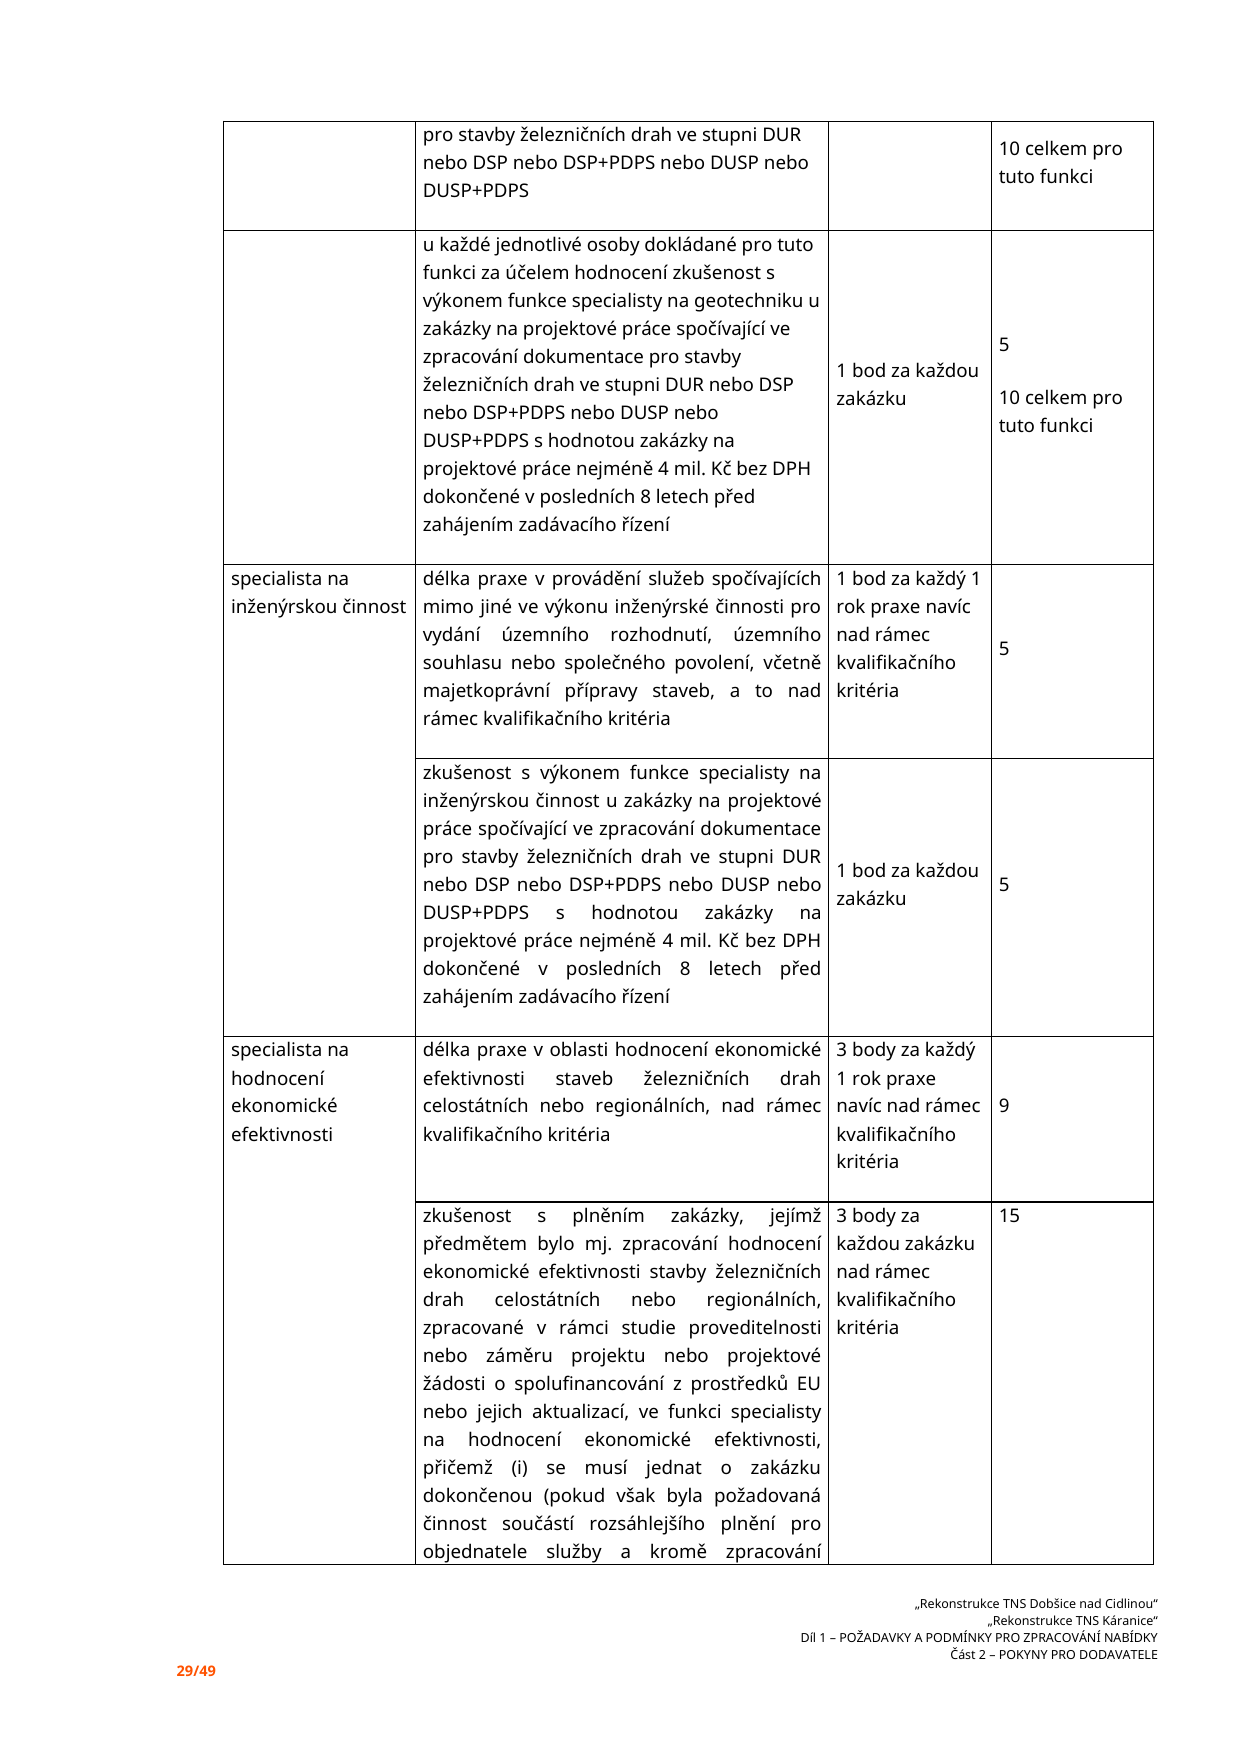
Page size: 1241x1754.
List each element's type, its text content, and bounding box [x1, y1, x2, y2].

table_cell 5 10 celkem pro tuto funkci [992, 231, 1153, 564]
table_cell 1 bod za každou zakázku [829, 759, 991, 1036]
table_cell 9 [992, 1037, 1153, 1201]
table_cell 15 [992, 1203, 1153, 1564]
table_cell [224, 231, 415, 564]
table_cell zkušenost s výkonem funkce specialisty na inženýrskou činnost u zakázky na projektové práce spočívající ve zpracování dokumentace pro stavby železničních drah ve stupni DUR nebo DSP nebo DSP+PDPS nebo DUSP nebo DUSP+PDPS s hodnotou zakázky na projektové práce nejméně 4 mil. Kč bez DPH dokončené v posledních 8 letech před zahájením zadávacího řízení [416, 759, 828, 1036]
table_cell [224, 1201, 415, 1564]
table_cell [224, 122, 415, 230]
table_cell délka praxe v oblasti hodnocení ekonomické efektivnosti staveb železničních drah celostátních nebo regionálních, nad rámec kvalifikačního kritéria [416, 1037, 828, 1201]
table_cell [829, 1203, 991, 1564]
table_cell u každé jednotlivé osoby dokládané pro tuto funkci za účelem hodnocení zkušenost s výkonem funkce specialisty na geotechniku u zakázky na projektové práce spočívající ve zpracování dokumentace pro stavby železničních drah ve stupni DUR nebo DSP nebo DSP+PDPS nebo DUSP nebo DUSP+PDPS s hodnotou zakázky na projektové práce nejméně 4 mil. Kč bez DPH dokončené v posledních 8 letech před zahájením zadávacího řízení [416, 231, 828, 564]
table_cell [416, 122, 828, 230]
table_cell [829, 122, 991, 230]
table_cell 1 bod za každý 1 rok praxe navíc nad rámec kvalifikačního kritéria [829, 565, 991, 758]
table_cell délka praxe v provádění služeb spočívajících mimo jiné ve výkonu inženýrské činnosti pro vydání územního rozhodnutí, územního souhlasu nebo společného povolení, včetně majetkoprávní přípravy staveb, a to nad rámec kvalifikačního kritéria [416, 565, 828, 758]
table_cell 1 bod za každou zakázku [829, 231, 991, 564]
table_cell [992, 122, 1153, 230]
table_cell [416, 1203, 828, 1564]
table_cell specialista na hodnocení ekonomické efektivnosti [224, 1037, 415, 1201]
table_cell 5 [992, 759, 1153, 1036]
table_cell 5 [992, 565, 1153, 758]
table_cell 3 body za každý 1 rok praxe navíc nad rámec kvalifikačního kritéria [829, 1037, 991, 1201]
table_cell specialista na inženýrskou činnost [224, 565, 415, 1036]
